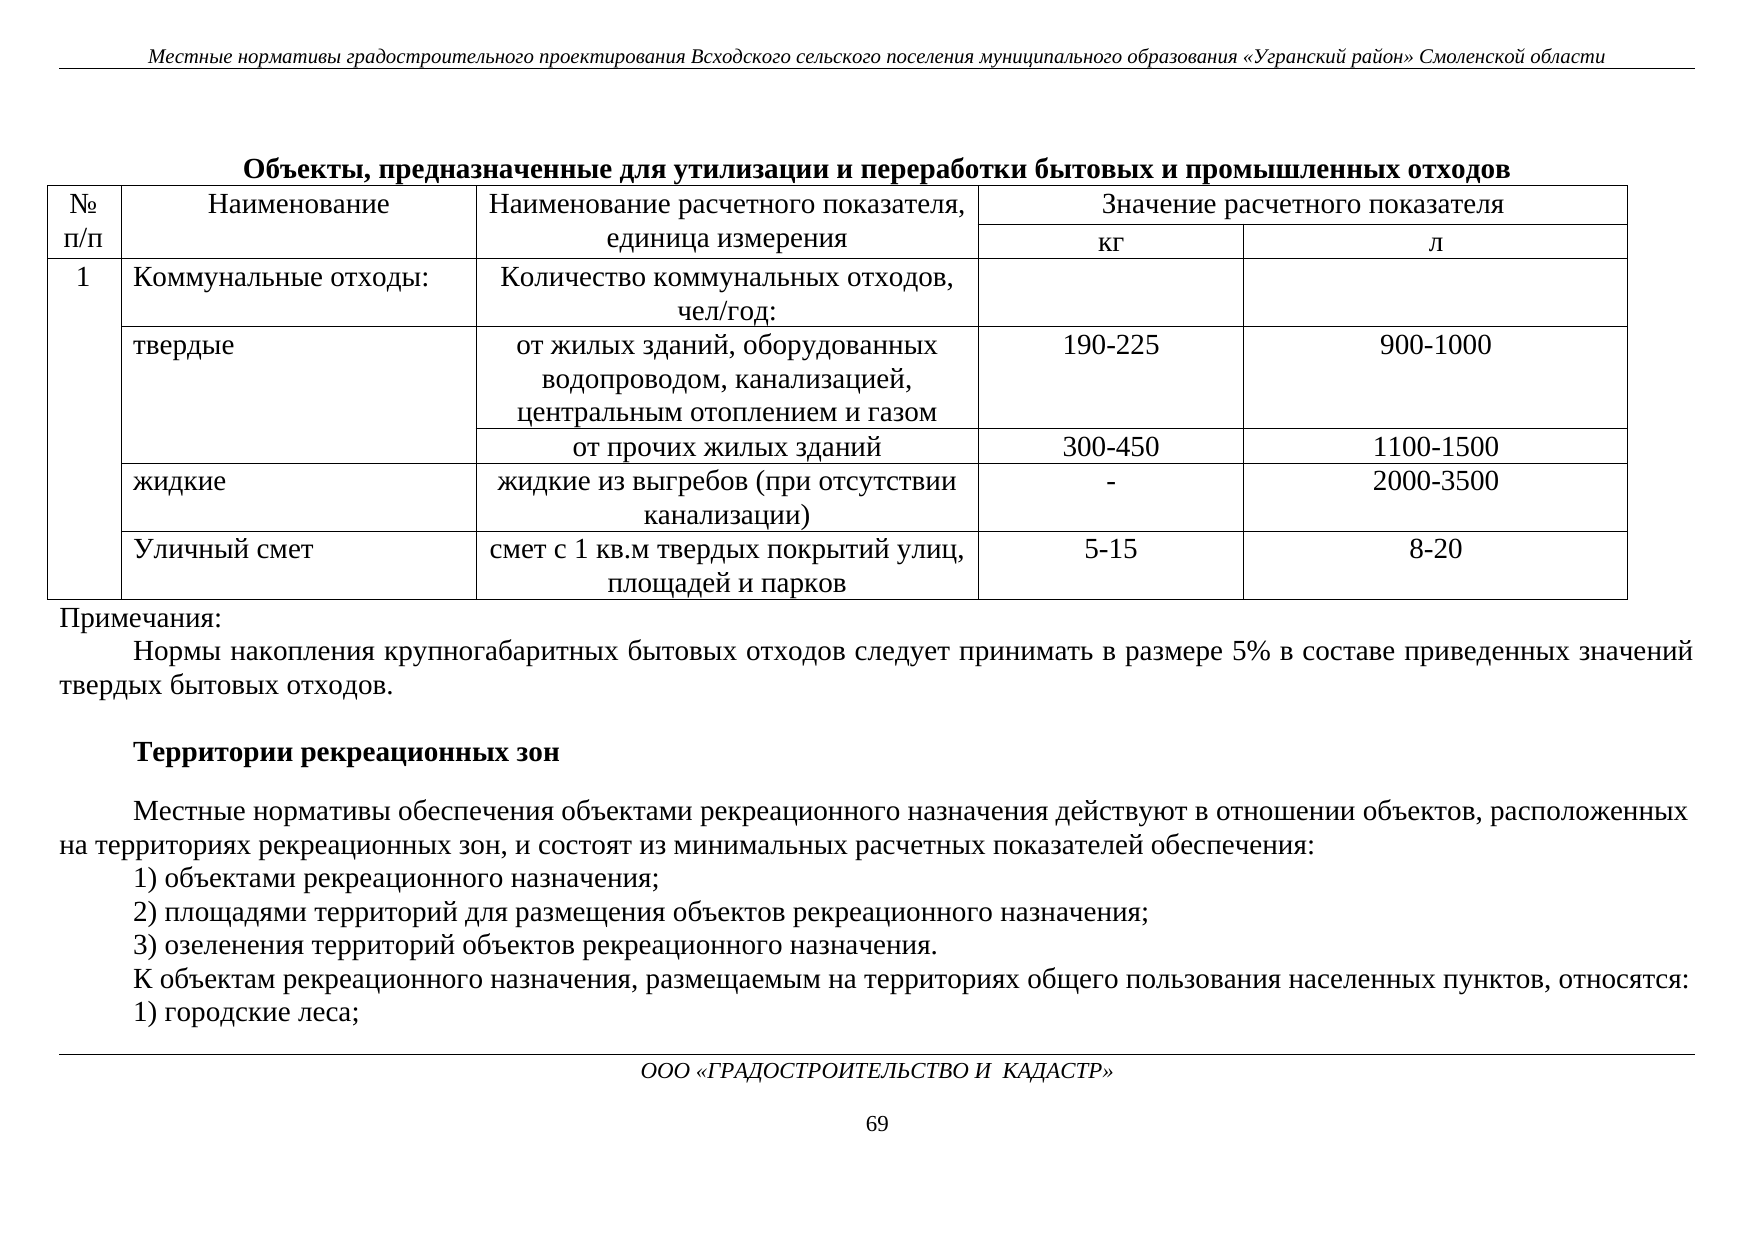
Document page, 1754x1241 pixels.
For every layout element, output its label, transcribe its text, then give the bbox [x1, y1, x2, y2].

text К объектам рекреационного назначения, размещаемым на территориях общего пользования населенных пунктов, относятся: [59, 961, 1695, 994]
table_cell [1244, 259, 1627, 326]
table_cell кг [979, 225, 1243, 258]
text Территории рекреационных зон [59, 734, 1695, 767]
text 2) площадями территорий для размещения объектов рекреационного назначения; [59, 894, 1695, 927]
text Примечания: [59, 600, 1695, 633]
table_header Наименование [122, 186, 476, 258]
table_cell 2000-3500 [1244, 464, 1627, 531]
table_cell Количество коммунальных отходов, чел/год: [477, 259, 978, 326]
table_cell смет с 1 кв.м твердых покрытий улиц, площадей и парков [477, 532, 978, 599]
table_cell от жилых зданий, оборудованных водопроводом, канализацией, центральным отоплением и газом [477, 327, 978, 428]
table_cell жидкие [122, 464, 476, 531]
subtitle Объекты, предназначенные для утилизации и переработки бытовых и промышленных отходов [59, 152, 1695, 185]
text 1) объектами рекреационного назначения; [59, 860, 1695, 894]
table_cell Коммунальные отходы: [122, 259, 476, 326]
table_header Значение расчетного показателя [979, 186, 1627, 223]
table_cell л [1244, 225, 1627, 258]
table_cell 190-225 [979, 327, 1243, 428]
table_cell - [979, 464, 1243, 531]
text 1) городские леса; [59, 994, 1695, 1028]
table_cell Уличный смет [122, 532, 476, 599]
table_header Наименование расчетного показателя, единица измерения [477, 186, 978, 258]
table_cell 8-20 [1244, 532, 1627, 599]
table_cell 900-1000 [1244, 327, 1627, 428]
text Нормы накопления крупногабаритных бытовых отходов следует принимать в размере 5% в составе приведенных значений твердых бытовых отходов. [59, 633, 1695, 700]
table_cell от прочих жилых зданий [477, 429, 978, 462]
table_cell жидкие из выгребов (при отсутствии канализации) [477, 464, 978, 531]
table_cell 1 [48, 259, 121, 599]
table_cell 1100-1500 [1244, 429, 1627, 462]
table_cell [979, 259, 1243, 326]
table_cell твердые [122, 327, 476, 462]
table_cell 5-15 [979, 532, 1243, 599]
table_cell 300-450 [979, 429, 1243, 462]
text 3) озеленения территорий объектов рекреационного назначения. [59, 927, 1695, 961]
table_header № п/п [48, 186, 121, 258]
text Местные нормативы обеспечения объектами рекреационного назначения действуют в отношении объектов, расположенных на территориях рекреационных зон, и состоят из минимальных расчетных показателей обеспечения: [59, 793, 1695, 860]
